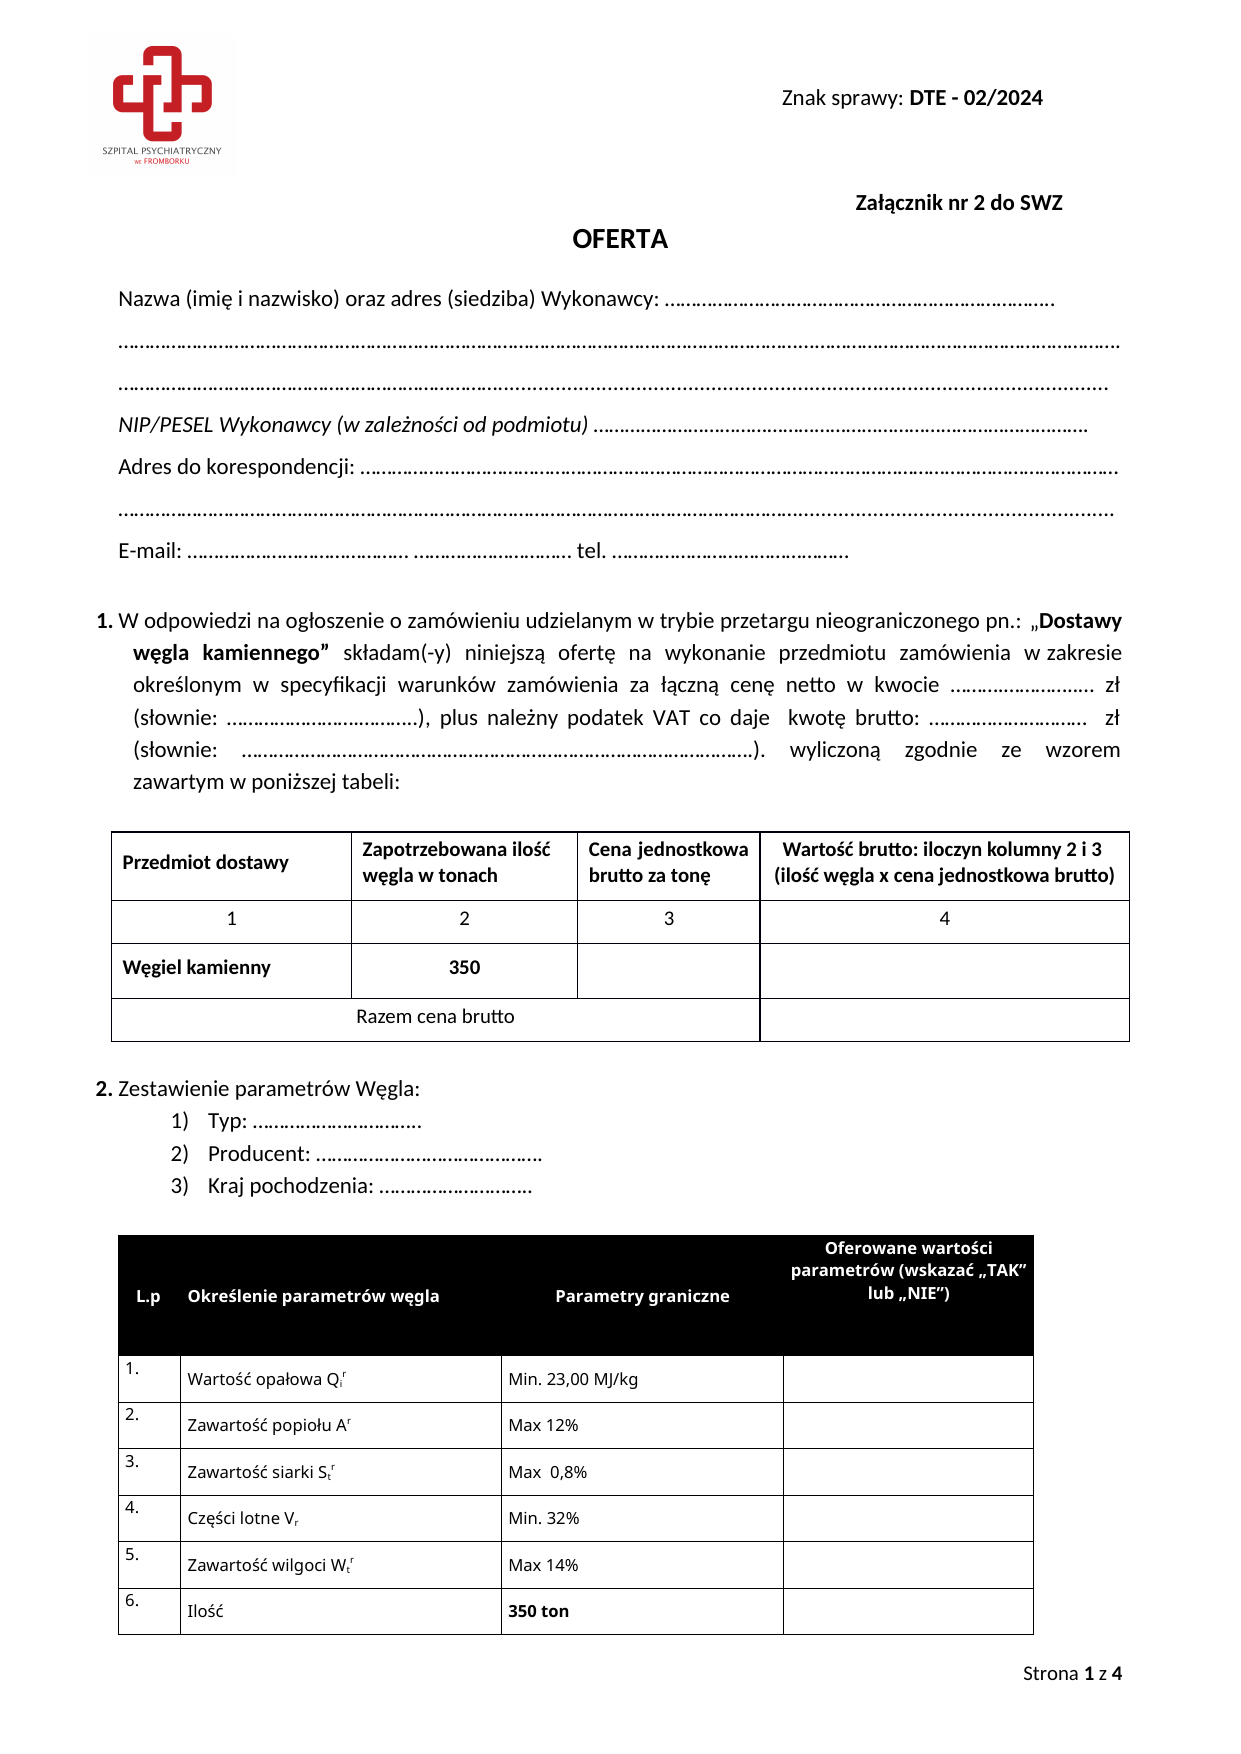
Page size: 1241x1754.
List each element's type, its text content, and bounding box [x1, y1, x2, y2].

table_cell [784, 1449, 1033, 1494]
table_cell Max 0,8% [502, 1449, 783, 1494]
table_cell Części lotne Vr [181, 1496, 501, 1541]
table_cell [761, 944, 1129, 998]
list Typ: ………………………….. [170, 1106, 1122, 1134]
table_cell [119, 1589, 180, 1634]
table_cell Razem cena brutto [112, 999, 759, 1041]
table_cell 3 [578, 901, 759, 943]
list Kraj pochodzenia: ……………………….. [170, 1171, 1122, 1199]
table_cell 2 [352, 901, 577, 943]
table_header Przedmiot dostawy [112, 833, 351, 900]
table_cell Min. 32% [502, 1496, 783, 1541]
table_header Wartość brutto: iloczyn kolumny 2 i 3 (ilość węgla x cena jednostkowa brutto) [761, 833, 1129, 900]
table_cell Zawartość popiołu Ar [181, 1403, 501, 1448]
text OFERTA [118, 221, 1122, 256]
table_header Cena jednostkowa brutto za tonę [578, 833, 759, 900]
list Zestawienie parametrów Węgla: [95, 1074, 1122, 1102]
table_cell Wartość opałowa Qir [181, 1356, 501, 1402]
table_cell [578, 944, 759, 998]
text E-mail: …………………………………… ………………………… tel. ……………………………………… [118, 536, 1122, 564]
table_cell [784, 1356, 1033, 1402]
table_cell Max 14% [502, 1542, 783, 1587]
table_cell Ilość [181, 1589, 501, 1634]
table_cell [119, 1496, 180, 1541]
table_cell [784, 1403, 1033, 1448]
table_cell [761, 999, 1129, 1041]
table_cell 350 [352, 944, 577, 998]
list W odpowiedzi na ogłoszenie o zamówieniu udzielanym w trybie przetargu nieograniczonego pn.: „Dostawy węgla kamiennego” składam(-y) niniejszą ofertę na wykonanie przedmiotu zamówienia w zakresie określonym w specyfikacji warunków zamówienia za łączną cenę netto w kwocie ……….…………..… zł (słownie: …………………….………..), plus należny podatek VAT co daje kwotę brutto: ………………………… zł (słownie: …………………………………………………………………………………….). wyliczoną zgodnie ze wzorem zawartym w poniższej tabeli: [96, 606, 1122, 795]
table_cell Max 12% [502, 1403, 783, 1448]
table_cell 4 [761, 901, 1129, 943]
table_cell [119, 1356, 180, 1402]
text …………………………………………………………………………………………………………………...………………………………………………….……………………………………………………………….......................................................................................................... [118, 326, 1122, 396]
table_cell Min. 23,00 MJ/kg [502, 1356, 783, 1402]
table_cell [784, 1589, 1033, 1634]
table_header Określenie parametrów węgla [181, 1236, 501, 1355]
table_cell [119, 1403, 180, 1448]
text Adres do korespondencji: ……………………………………………………………………………………………………………………………… [118, 452, 1122, 480]
table_header Zapotrzebowana ilość węgla w tonach [352, 833, 577, 900]
table_cell Zawartość siarki Str [181, 1449, 501, 1494]
table_header Parametry graniczne [502, 1236, 783, 1355]
table_cell 350 ton [502, 1589, 783, 1634]
table_cell Węgiel kamienny [112, 944, 351, 998]
table_header L.p [119, 1236, 180, 1355]
text Nazwa (imię i nazwisko) oraz adres (siedziba) Wykonawcy: ……………………………………………………………….. [118, 284, 1122, 312]
table_cell 1 [112, 901, 351, 943]
text …………………………………………………………………………………………………………………....................................................... [118, 494, 1122, 522]
text NIP/PESEL Wykonawcy (w zależności od podmiotu) …………………………………………………………………………………. [118, 410, 1122, 438]
table_cell [784, 1542, 1033, 1587]
list Producent: ……………………………………. [170, 1139, 1122, 1167]
table_cell Zawartość wilgoci Wtr [181, 1542, 501, 1587]
picture [89, 34, 238, 178]
text Załącznik nr 2 do SWZ [118, 188, 1122, 216]
table_cell [119, 1449, 180, 1494]
table_cell [784, 1496, 1033, 1541]
table_header Oferowane wartości parametrów (wskazać „TAK” lub „NIE”) [784, 1236, 1033, 1355]
table_cell [119, 1542, 180, 1587]
